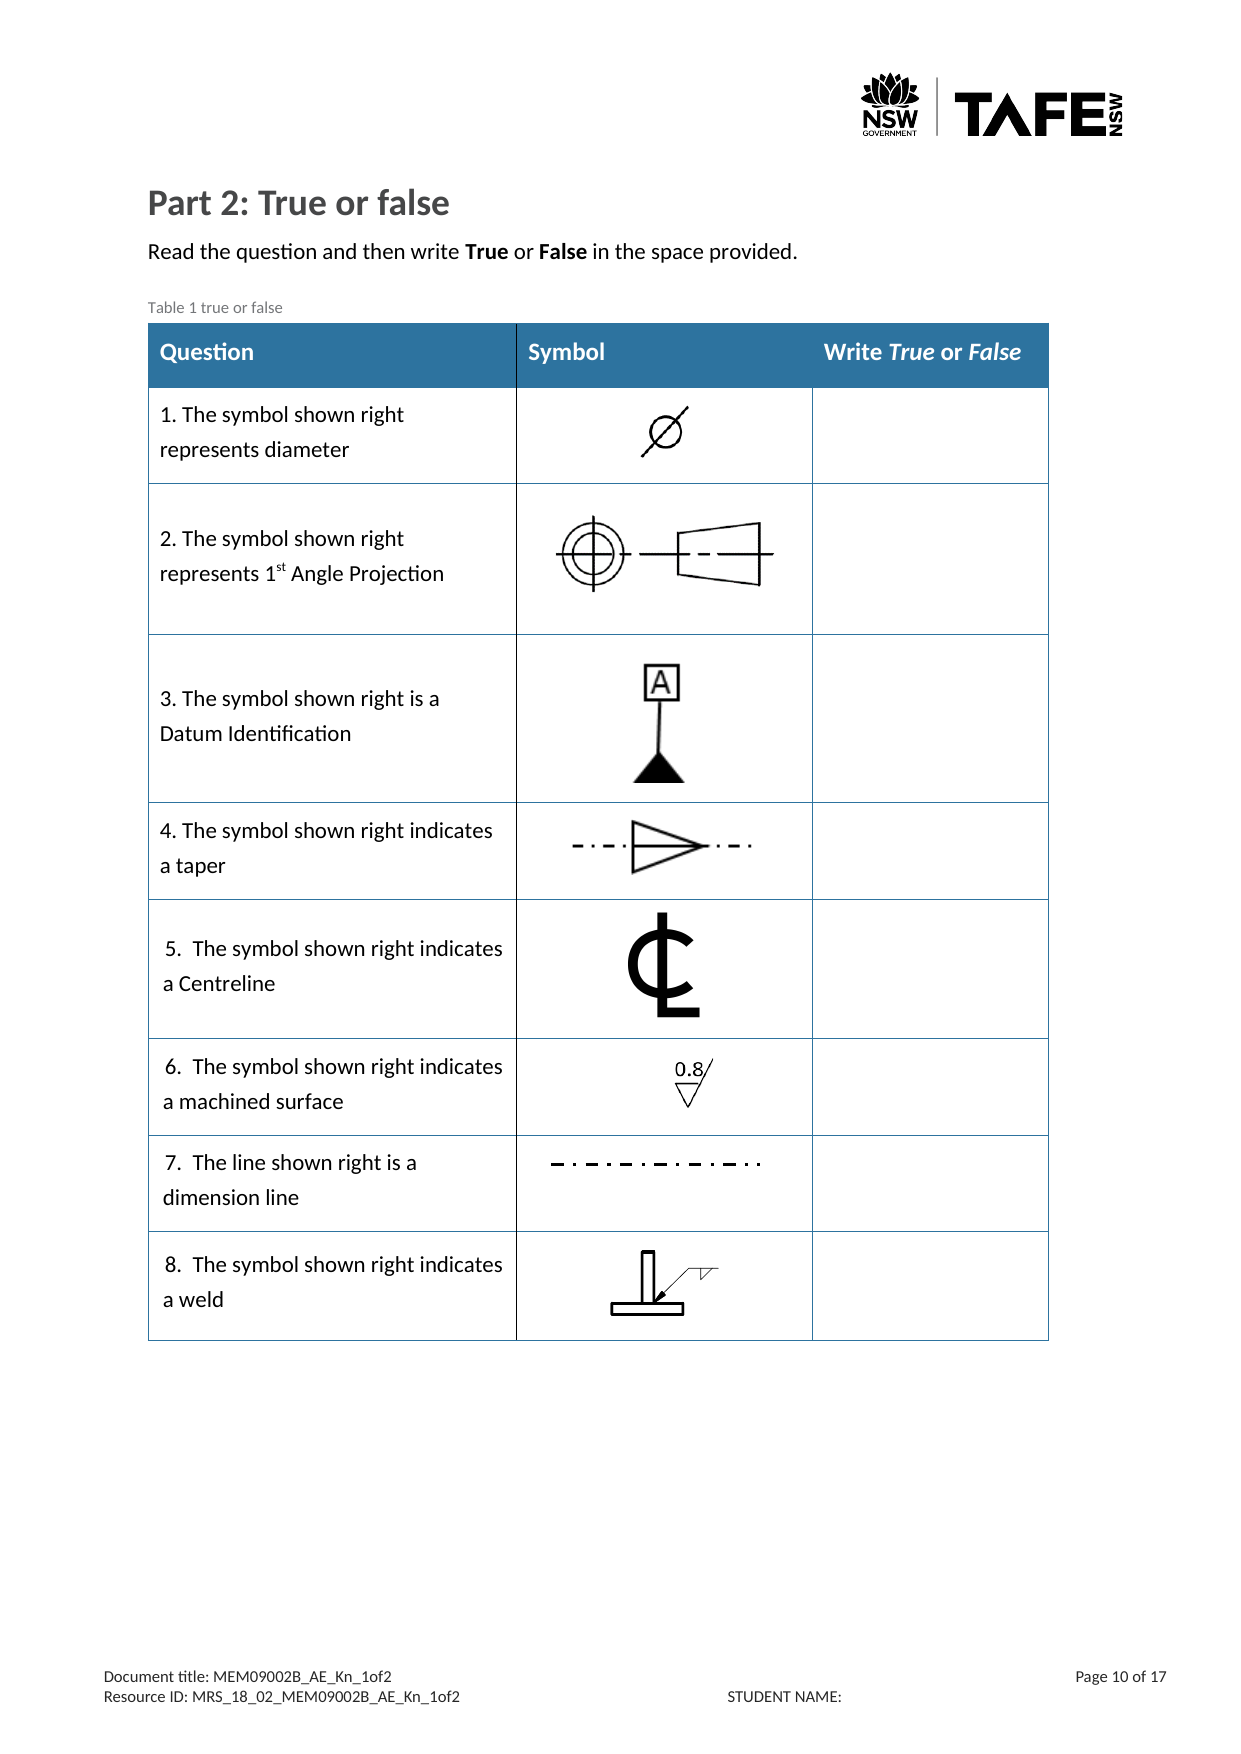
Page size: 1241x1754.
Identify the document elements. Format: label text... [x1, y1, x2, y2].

text Table 1 true or false [148, 297, 1092, 318]
table_cell [517, 388, 812, 482]
table_cell The symbol shown right indicates a Centreline [149, 900, 516, 1038]
text Read the question and then write True or False in the space provided. [148, 237, 1092, 265]
picture [572, 819, 757, 875]
subtitle Part 2: True or false [148, 179, 1092, 225]
table_cell [813, 803, 1048, 898]
table_cell 1. The symbol shown right represents diameter [149, 388, 516, 482]
table_header Symbol [517, 324, 812, 386]
table_header Write True or False [813, 324, 1048, 386]
table_cell [813, 900, 1048, 1038]
picture [627, 647, 702, 783]
table_cell [813, 484, 1048, 634]
table_cell The symbol shown right indicates a weld [149, 1232, 516, 1340]
picture [640, 405, 689, 458]
table_cell [813, 635, 1048, 802]
table_cell 2. The symbol shown right represents 1st Angle Projection [149, 484, 516, 634]
table_cell [517, 1039, 812, 1134]
table_cell [517, 1136, 812, 1231]
table_cell The symbol shown right indicates a machined surface [149, 1039, 516, 1134]
table_cell [517, 803, 812, 898]
table_header Question [149, 324, 516, 386]
table_cell 3. The symbol shown right is a Datum Identification [149, 635, 516, 802]
picture [545, 496, 784, 615]
table_cell The line shown right is a dimension line [149, 1136, 516, 1231]
table_cell [517, 900, 812, 1038]
table_cell [813, 1039, 1048, 1134]
table_cell 4. The symbol shown right indicates a taper [149, 803, 516, 898]
table_cell [517, 484, 812, 634]
table_cell [517, 1232, 812, 1340]
picture [861, 71, 1123, 137]
table_cell [813, 1232, 1048, 1340]
table_cell [813, 1136, 1048, 1231]
picture [627, 911, 702, 1019]
table_cell [517, 635, 812, 802]
table_cell [813, 388, 1048, 482]
